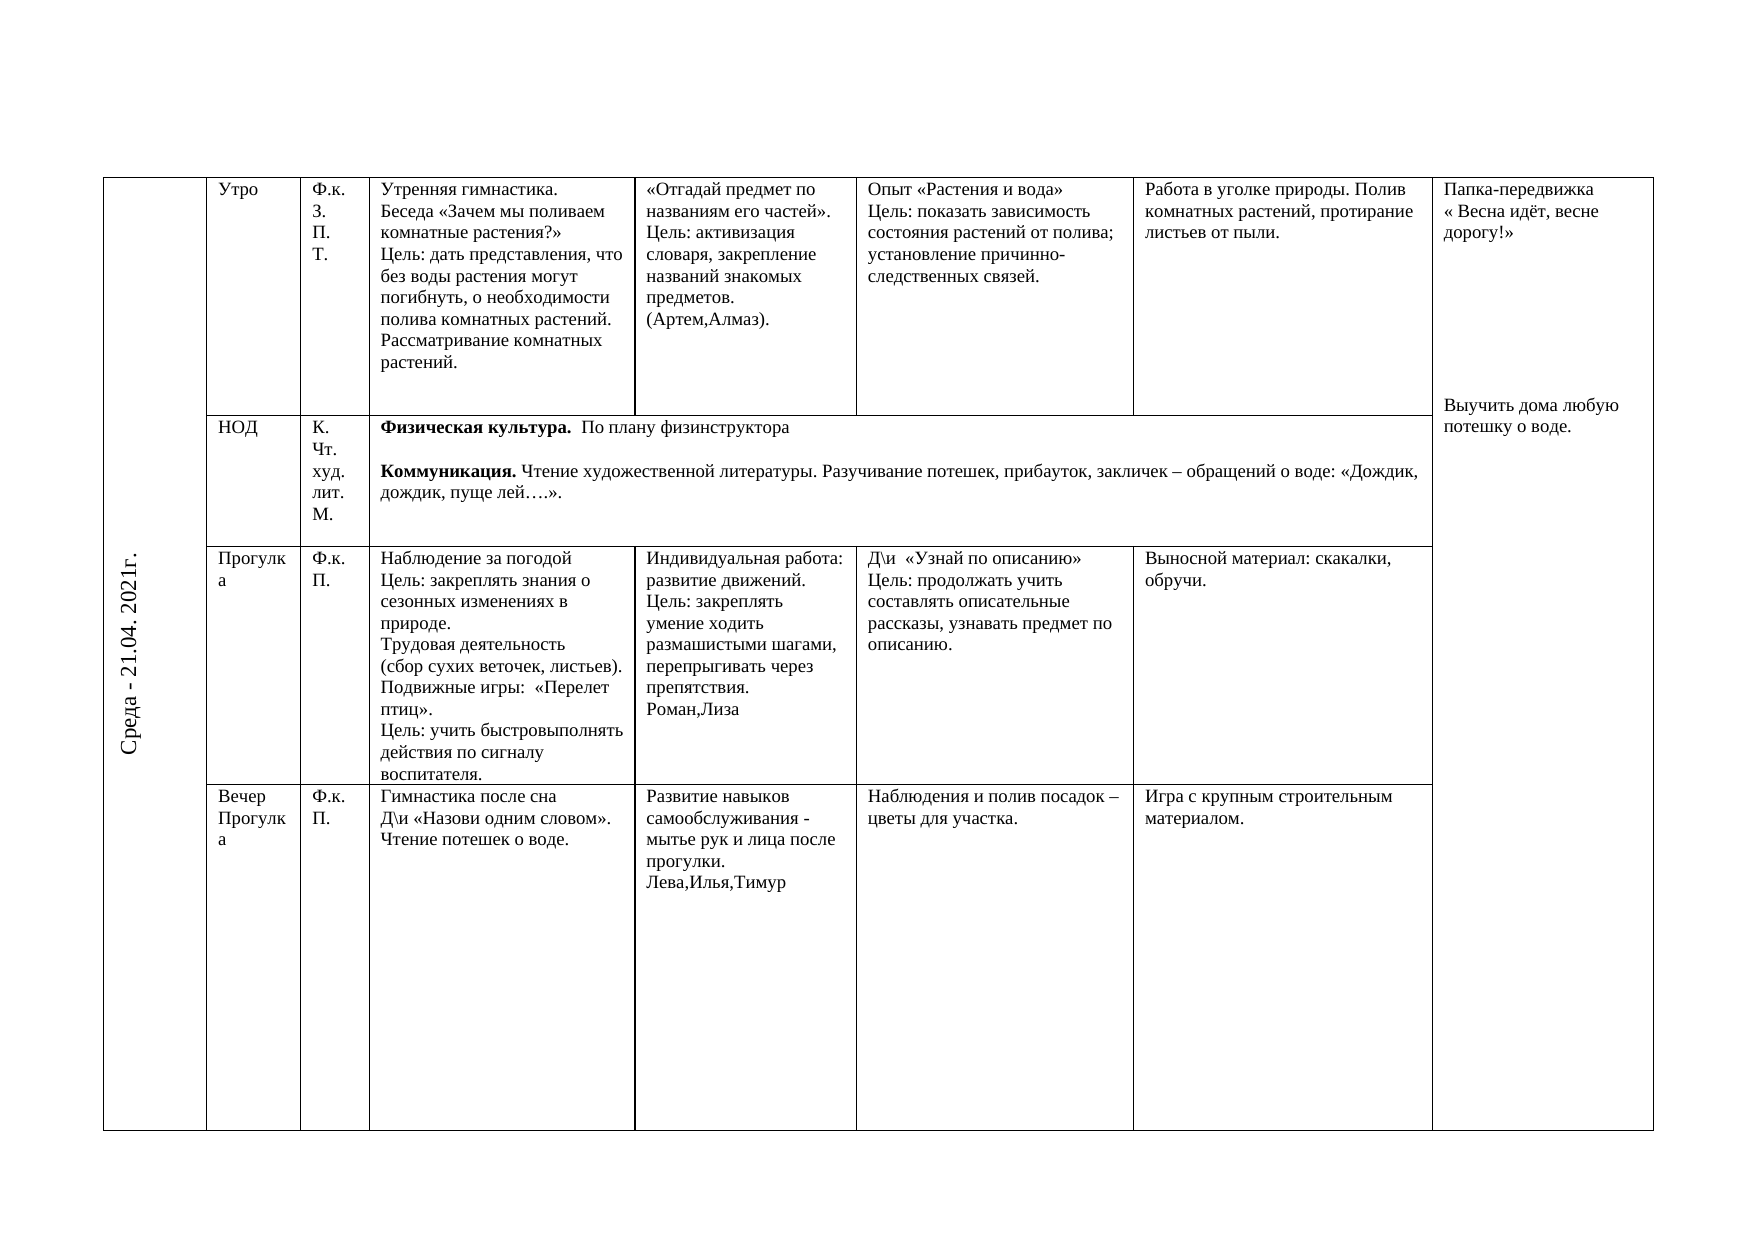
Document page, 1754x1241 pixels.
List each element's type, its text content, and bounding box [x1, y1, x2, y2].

table_cell Развитие навыков самообслуживания - мытье рук и лица после прогулки. Лева,Илья,Тимур [636, 785, 856, 1130]
table_cell Папка-передвижка « Весна идёт, весне дорогу!» Выучить дома любую потешку о воде. [1433, 178, 1653, 1130]
table_cell Утренняя гимнастика. Беседа «Зачем мы поливаем комнатные растения?» Цель: дать представления, что без воды растения могут погибнуть, о необходимости полива комнатных растений. Рассматривание комнатных растений. [370, 178, 634, 415]
table_cell Д\и «Узнай по описанию» Цель: продолжать учить составлять описательные рассказы, узнавать предмет по описанию. [857, 547, 1133, 784]
table_cell Ф.к. З. П. Т. [301, 178, 369, 415]
table_cell Выносной материал: скакалки, обручи. [1134, 547, 1432, 784]
table_cell НОД [207, 416, 300, 546]
table_cell Игра с крупным строительным материалом. [1134, 785, 1432, 1130]
table_cell Ф.к. П. [301, 547, 369, 784]
table_cell Прогулка [207, 547, 300, 784]
table_cell Наблюдения и полив посадок – цветы для участка. [857, 785, 1133, 1130]
table_cell Утро [207, 178, 300, 415]
table_cell Среда - 21.04. 2021г. [104, 178, 206, 1130]
table_cell Вечер Прогулка [207, 785, 300, 1130]
table_cell Опыт «Растения и вода» Цель: показать зависимость состояния растений от полива; установление причинно-следственных связей. [857, 178, 1133, 415]
table_cell Наблюдение за погодой Цель: закреплять знания о сезонных изменениях в природе. Трудовая деятельность (сбор сухих веточек, листьев). Подвижные игры: «Перелет птиц». Цель: учить быстровыполнять действия по сигналу воспитателя. [370, 547, 634, 784]
table_cell Ф.к. П. [301, 785, 369, 1130]
table_cell «Отгадай предмет по названиям его частей». Цель: активизация словаря, закрепление названий знакомых предметов. (Артем,Алмаз). [636, 178, 856, 415]
table_cell К. Чт. худ. лит. М. [301, 416, 369, 546]
table_cell Индивидуальная работа: развитие движений. Цель: закреплять умение ходить размашистыми шагами, перепрыгивать через препятствия. Роман,Лиза [636, 547, 856, 784]
table_cell Гимнастика после сна Д\и «Назови одним словом». Чтение потешек о воде. [370, 785, 634, 1130]
table_cell Физическая культура. По плану физинструктора Коммуникация. Чтение художественной литературы. Разучивание потешек, прибауток, закличек – обращений о воде: «Дождик, дождик, пуще лей….». [370, 416, 1432, 546]
table_cell Работа в уголке природы. Полив комнатных растений, протирание листьев от пыли. [1134, 178, 1432, 415]
